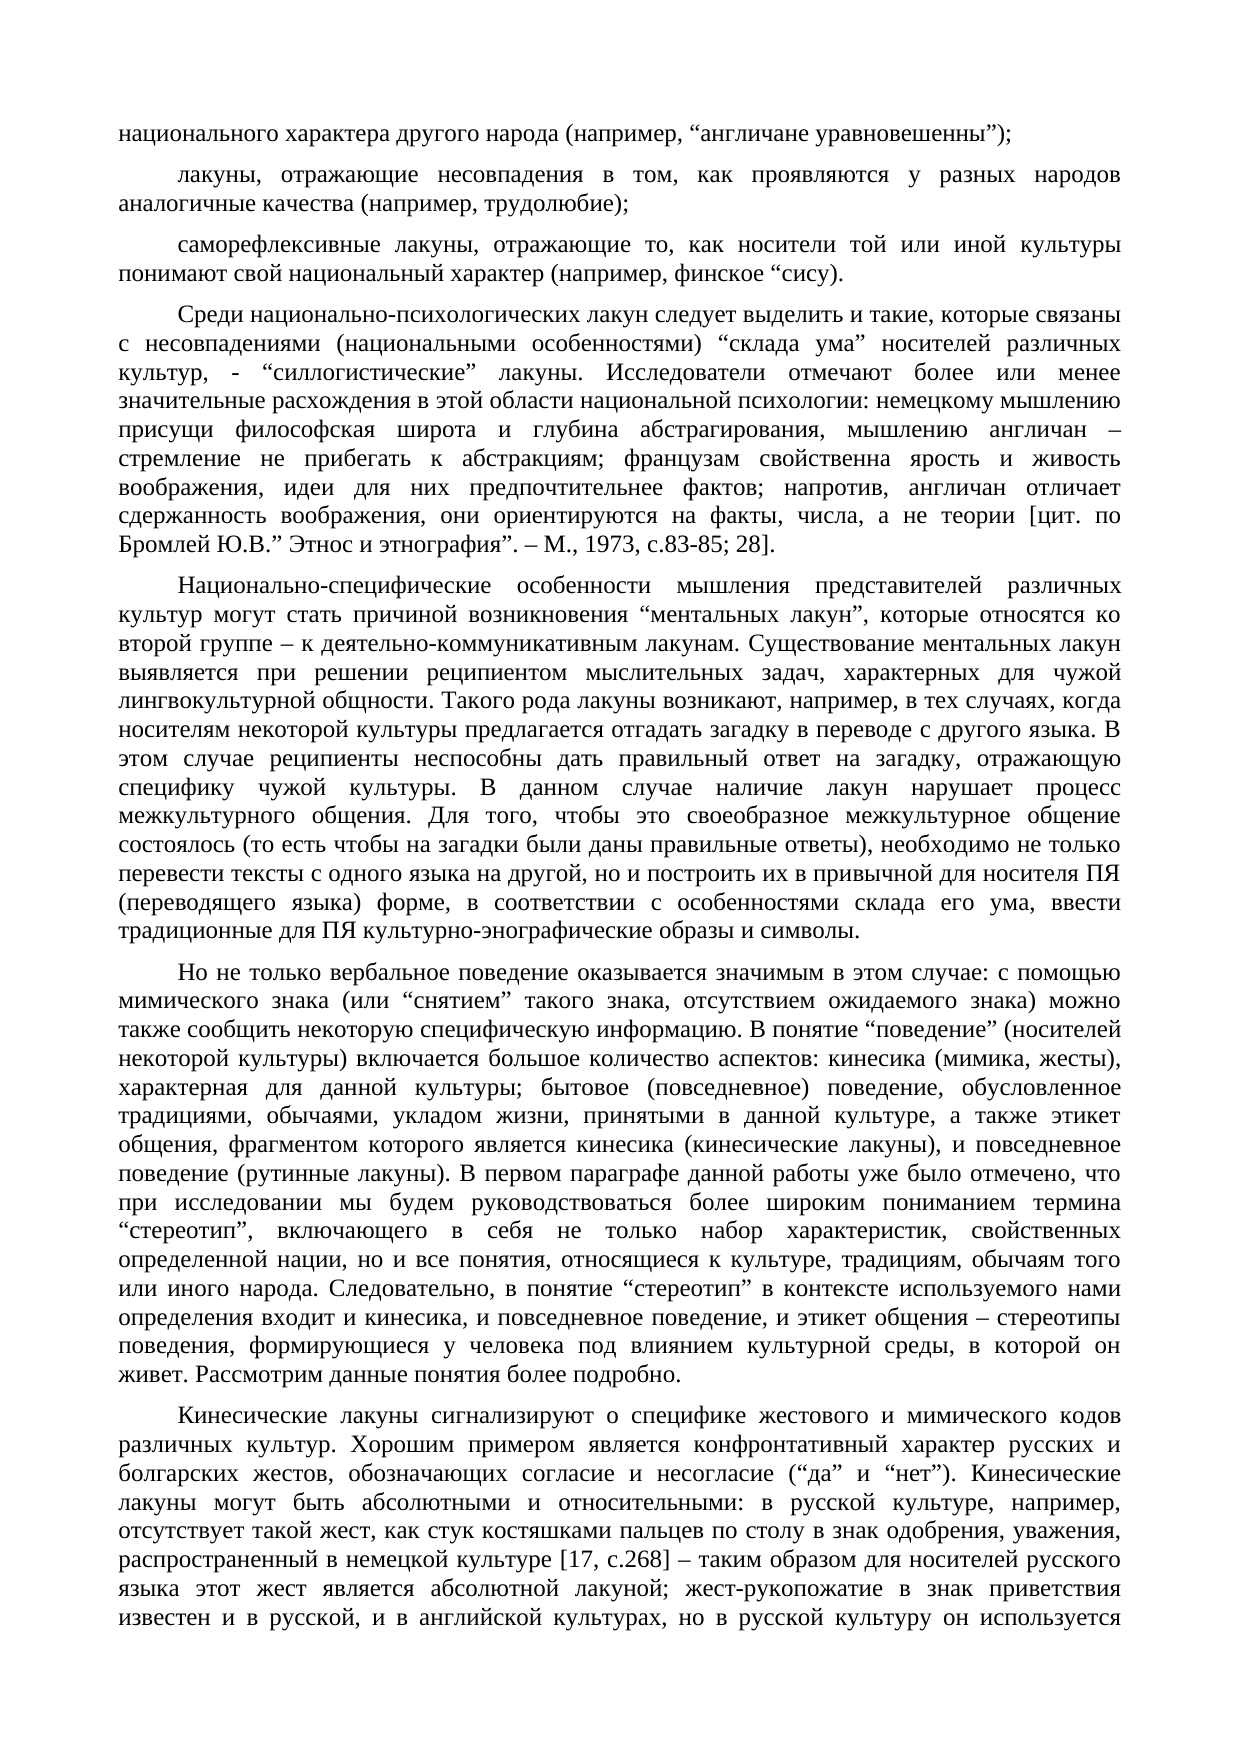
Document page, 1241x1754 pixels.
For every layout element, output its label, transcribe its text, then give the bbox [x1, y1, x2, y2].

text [118, 1401, 1122, 1631]
text Среди национально-психологических лакун следует выделить и такие, которые связаны с несовпадениями (национальными особенностями) “склада ума” носителей различных культур, - “силлогистические” лакуны. Исследователи отмечают более или менее значительные расхождения в этой области национальной психологии: немецкому мышлению присущи философская широта и глубина абстрагирования, мышлению англичан – стремление не прибегать к абстракциям; французам свойственна ярость и живость воображения, идеи для них предпочтительнее фактов; напротив, англичан отличает сдержанность воображения, они ориентируются на факты, числа, а не теории [цит. по Бромлей Ю.В.” Этнос и этнография”. – М., 1973, с.83-85; 28]. [118, 299, 1122, 558]
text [118, 118, 1122, 147]
text Но не только вербальное поведение оказывается значимым в этом случае: с помощью мимического знака (или “снятием” такого знака, отсутствием ожидаемого знака) можно также сообщить некоторую специфическую информацию. В понятие “поведение” (носителей некоторой культуры) включается большое количество аспектов: кинесика (мимика, жесты), характерная для данной культуры; бытовое (повседневное) поведение, обусловленное традициями, обычаями, укладом жизни, принятыми в данной культуре, а также этикет общения, фрагментом которого является кинесика (кинесические лакуны), и повседневное поведение (рутинные лакуны). В первом параграфе данной работы уже было отмечено, что при исследовании мы будем руководствоваться более широким пониманием термина “стереотип”, включающего в себя не только набор характеристик, свойственных определенной нации, но и все понятия, относящиеся к культуре, традициям, обычаям того или иного народа. Следовательно, в понятие “стереотип” в контексте используемого нами определения входит и кинесика, и повседневное поведение, и этикет общения – стереотипы поведения, формирующиеся у человека под влиянием культурной среды, в которой он живет. Рассмотрим данные понятия более подробно. [118, 957, 1122, 1388]
text лакуны, отражающие несовпадения в том, как проявляются у разных народов аналогичные качества (например, трудолюбие); [118, 159, 1122, 217]
text Национально-специфические особенности мышления представителей различных культур могут стать причиной возникновения “ментальных лакун”, которые относятся ко второй группе – к деятельно-коммуникативным лакунам. Существование ментальных лакун выявляется при решении реципиентом мыслительных задач, характерных для чужой лингвокультурной общности. Такого рода лакуны возникают, например, в тех случаях, когда носителям некоторой культуры предлагается отгадать загадку в переводе с другого языка. В этом случае реципиенты неспособны дать правильный ответ на загадку, отражающую специфику чужой культуры. В данном случае наличие лакун нарушает процесс межкультурного общения. Для того, чтобы это своеобразное межкультурное общение состоялось (то есть чтобы на загадки были даны правильные ответы), необходимо не только перевести тексты с одного языка на другой, но и построить их в привычной для носителя ПЯ (переводящего языка) форме, в соответствии с особенностями склада его ума, ввести традиционные для ПЯ культурно-энографические образы и символы. [118, 571, 1122, 944]
text саморефлексивные лакуны, отражающие то, как носители той или иной культуры понимают свой национальный характер (например, финское “сиcу). [118, 229, 1122, 287]
